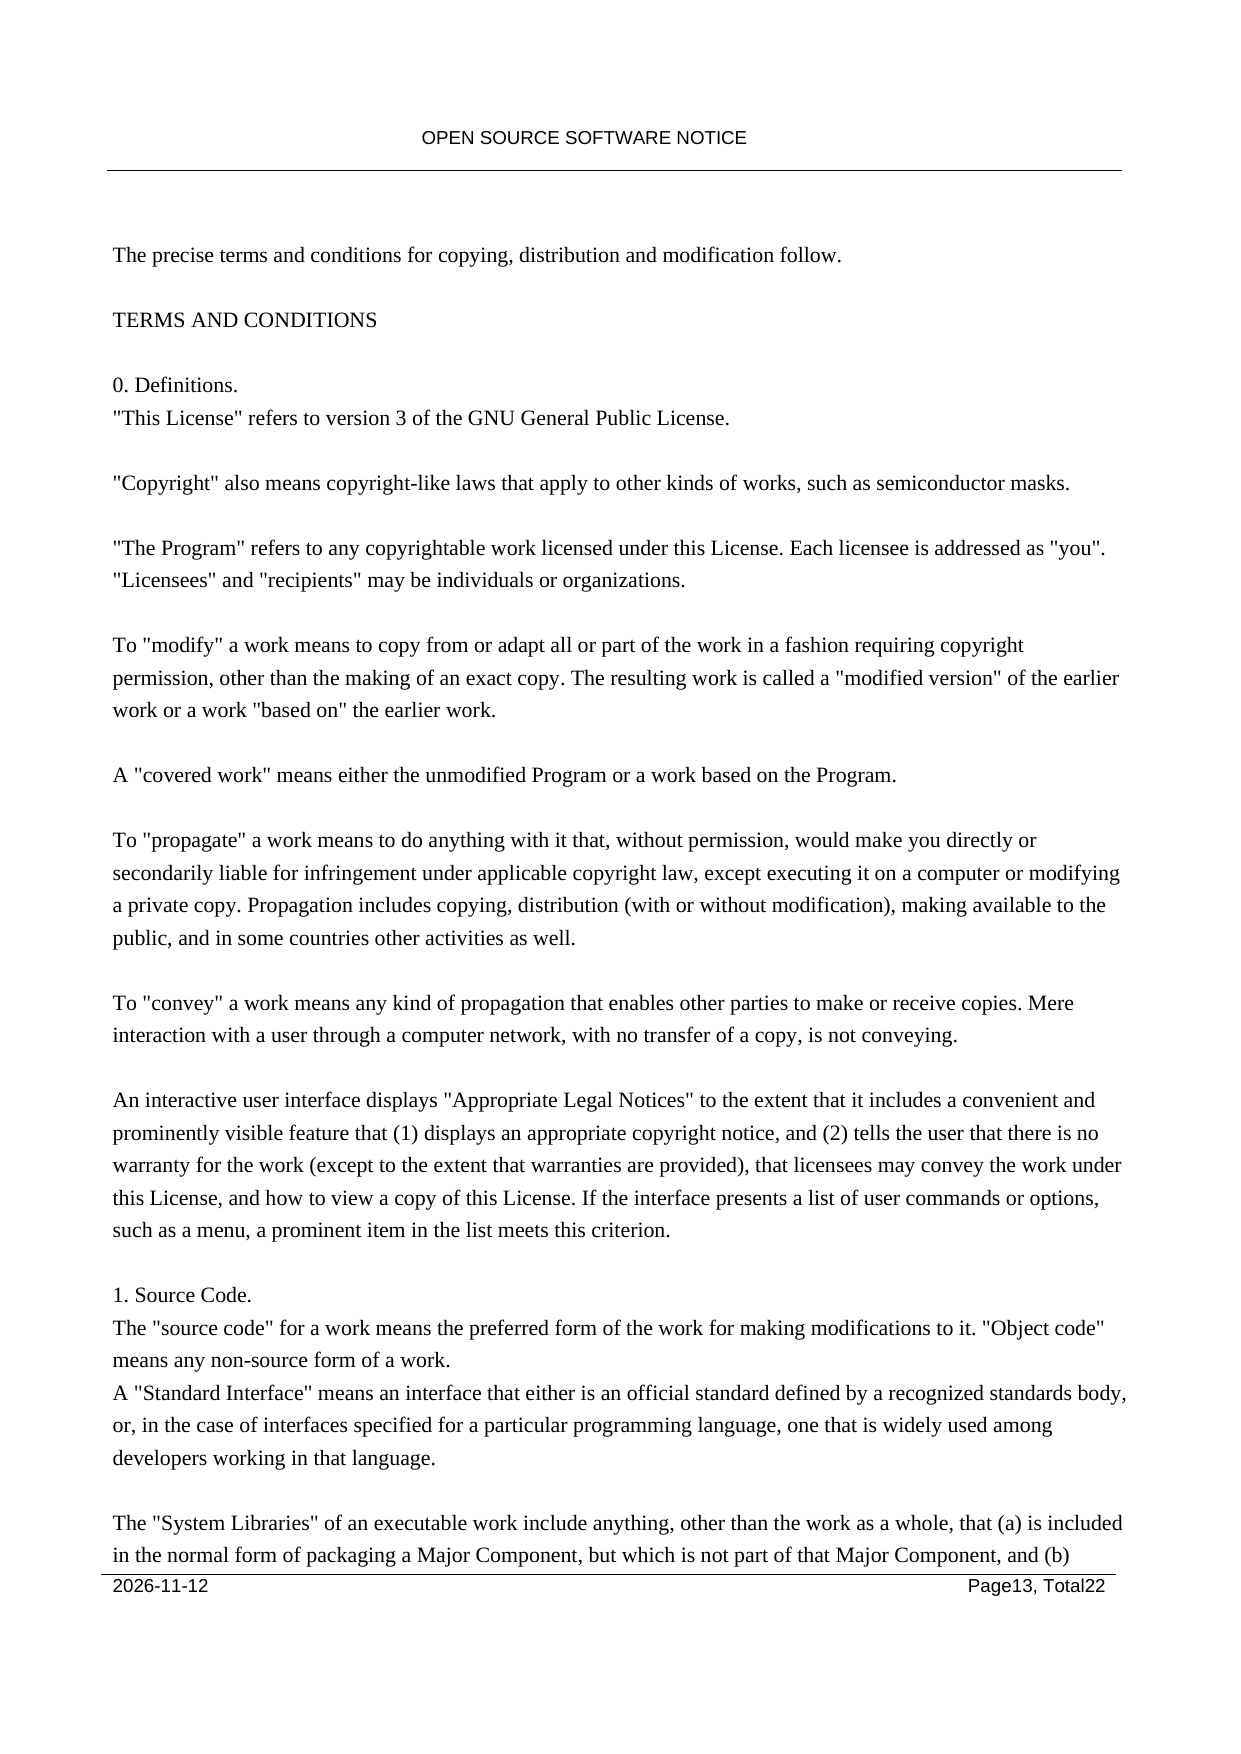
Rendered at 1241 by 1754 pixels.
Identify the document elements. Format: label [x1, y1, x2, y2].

text [112, 206, 1128, 1571]
